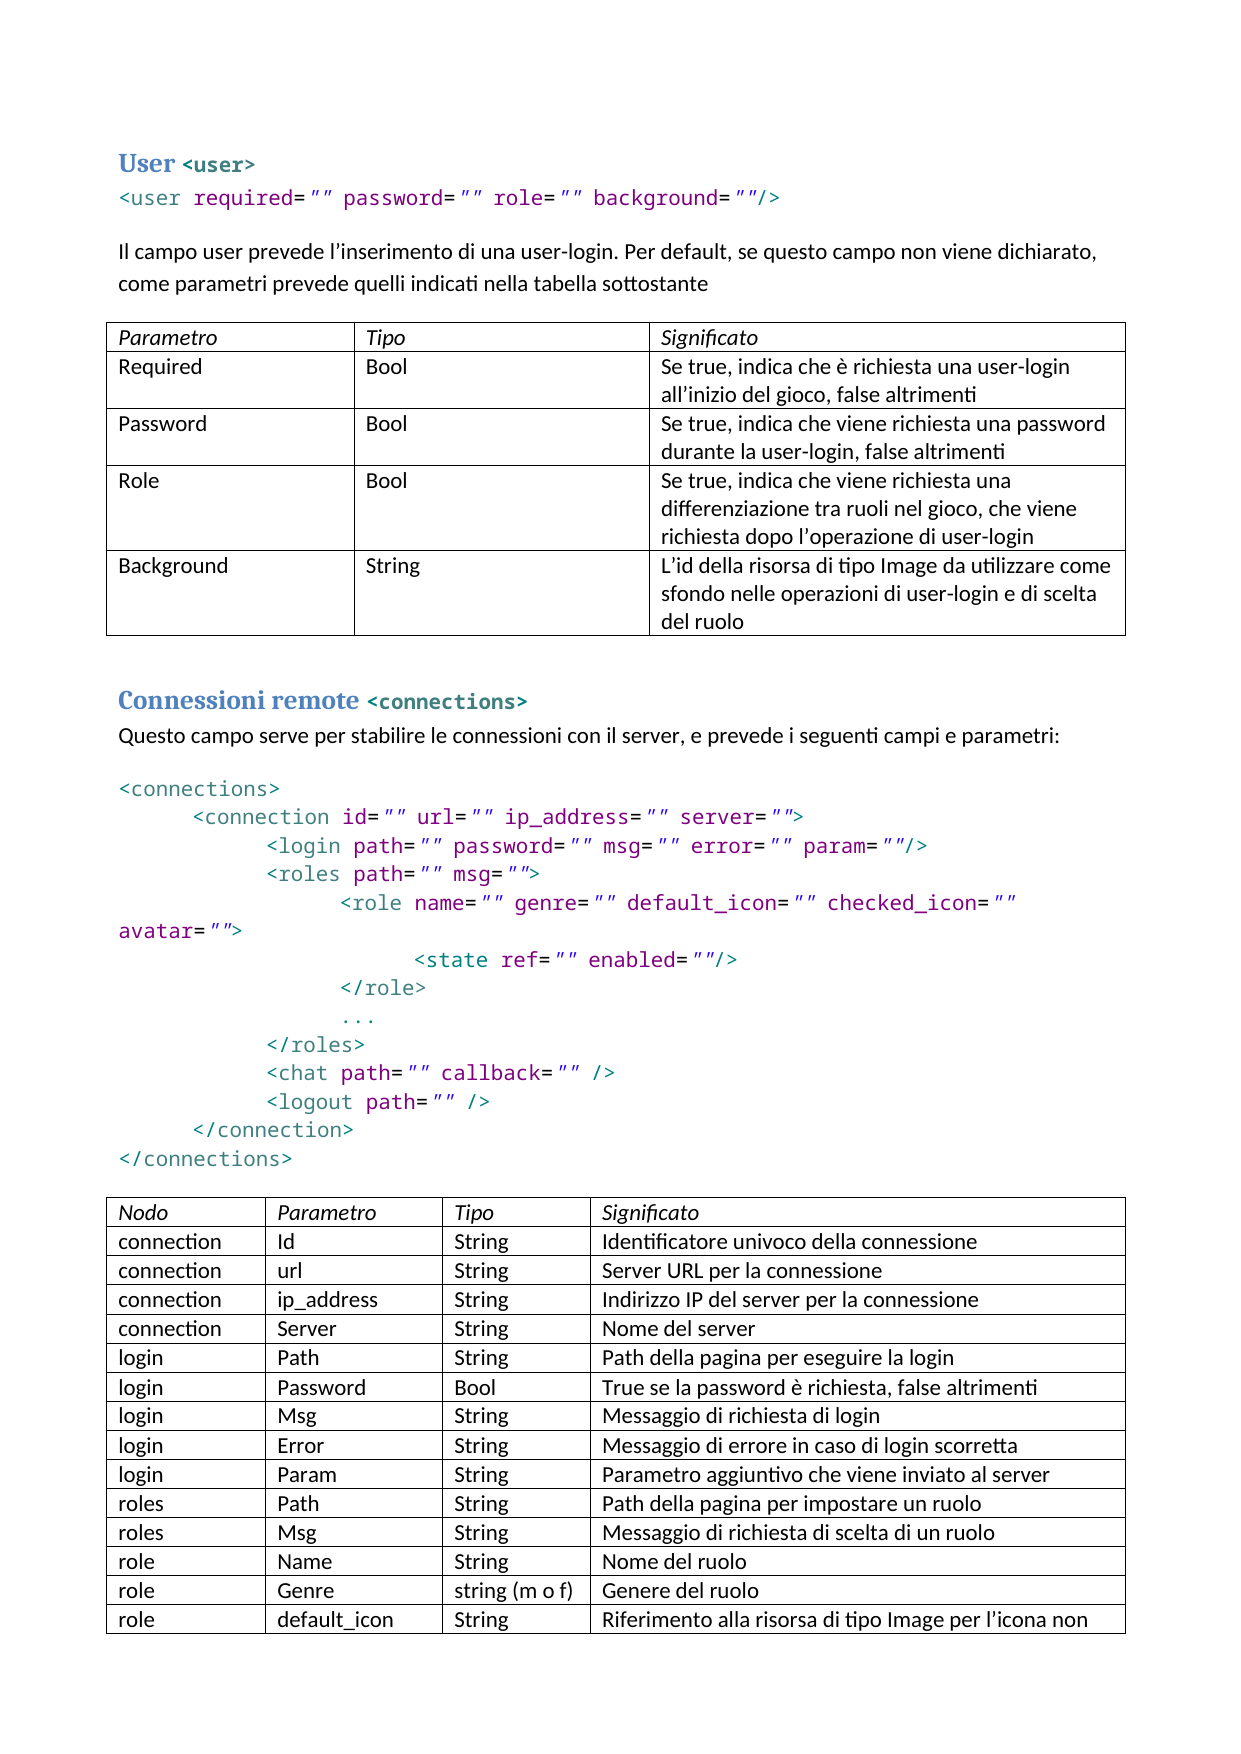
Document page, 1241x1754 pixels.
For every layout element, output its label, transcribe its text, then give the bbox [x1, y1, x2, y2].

table_cell String [443, 1227, 590, 1255]
text ... [118, 1002, 1122, 1030]
table_cell Nome del server [591, 1315, 1125, 1342]
table_cell ip_address [266, 1285, 442, 1313]
table_cell Genre [266, 1576, 442, 1604]
table_cell String [443, 1344, 590, 1372]
table_cell String [443, 1460, 590, 1488]
table_header Nodo [107, 1198, 265, 1226]
text </roles> [118, 1030, 1122, 1058]
table_cell Nome del ruolo [591, 1547, 1125, 1575]
table_cell String [443, 1518, 590, 1546]
subtitle Connessioni remote <connections> [118, 685, 1122, 716]
table_cell String [443, 1402, 590, 1430]
text <connections> [118, 774, 1122, 802]
text <user required="" password="" role="" background=""/> [118, 183, 1122, 212]
table_header Significato [591, 1198, 1125, 1226]
table_cell String [443, 1285, 590, 1313]
table_cell Msg [266, 1518, 442, 1546]
table_header Tipo [355, 323, 649, 351]
table_cell Bool [443, 1373, 590, 1401]
table_cell Error [266, 1431, 442, 1459]
table_cell Path della pagina per eseguire la login [591, 1344, 1125, 1372]
table_cell Role [107, 466, 354, 550]
table_cell Messaggio di errore in caso di login scorretta [591, 1431, 1125, 1459]
table_cell connection [107, 1227, 265, 1255]
table_cell Server URL per la connessione [591, 1256, 1125, 1284]
table_cell roles [107, 1489, 265, 1517]
table_cell L’id della risorsa di tipo Image da utilizzare come sfondo nelle operazioni di user-login e di scelta del ruolo [650, 551, 1125, 635]
table_cell Genere del ruolo [591, 1576, 1125, 1604]
table_cell connection [107, 1256, 265, 1284]
table_cell Password [266, 1373, 442, 1401]
text Il campo user prevede l’inserimento di una user-login. Per default, se questo campo non viene dichiarato, come parametri prevede quelli indicati nella tabella sottostante [118, 237, 1122, 297]
text Questo campo serve per stabilire le connessioni con il server, e prevede i seguenti campi e parametri: [118, 721, 1122, 749]
table_cell login [107, 1431, 265, 1459]
table_cell role [107, 1547, 265, 1575]
table_cell Messaggio di richiesta di scelta di un ruolo [591, 1518, 1125, 1546]
table_cell Se true, indica che viene richiesta una password durante la user-login, false altrimenti [650, 409, 1125, 465]
table_cell Bool [355, 409, 649, 465]
table_cell role [107, 1576, 265, 1604]
table_cell Param [266, 1460, 442, 1488]
table_cell roles [107, 1518, 265, 1546]
text <role name="" genre="" default_icon="" checked_icon="" avatar=""> [118, 888, 1122, 945]
table_cell Required [107, 352, 354, 408]
text <chat path="" callback="" /> [118, 1058, 1122, 1087]
table_cell Se true, indica che è richiesta una user-login all’inizio del gioco, false altrimenti [650, 352, 1125, 408]
text <connection id="" url="" ip_address="" server=""> [118, 802, 1122, 831]
text </connections> [118, 1144, 1122, 1172]
table_cell role [107, 1605, 265, 1633]
table_cell Bool [355, 352, 649, 408]
table_cell Identificatore univoco della connessione [591, 1227, 1125, 1255]
table_cell Server [266, 1315, 442, 1342]
table_cell Id [266, 1227, 442, 1255]
text <logout path="" /> [118, 1087, 1122, 1115]
table_cell default_icon [266, 1605, 442, 1633]
table_cell connection [107, 1315, 265, 1342]
table_cell login [107, 1460, 265, 1488]
table_cell Se true, indica che viene richiesta una differenziazione tra ruoli nel gioco, che viene richiesta dopo l’operazione di user-login [650, 466, 1125, 550]
text </connection> [118, 1115, 1122, 1144]
table_cell Background [107, 551, 354, 635]
table_cell True se la password è richiesta, false altrimenti [591, 1373, 1125, 1401]
table_cell url [266, 1256, 442, 1284]
table_cell Messaggio di richiesta di login [591, 1402, 1125, 1430]
table_cell Msg [266, 1402, 442, 1430]
table_cell String [443, 1547, 590, 1575]
table_header Parametro [266, 1198, 442, 1226]
subtitle User <user> [118, 148, 1122, 179]
table_cell Indirizzo IP del server per la connessione [591, 1285, 1125, 1313]
table_cell Name [266, 1547, 442, 1575]
table_header Parametro [107, 323, 354, 351]
table_cell Bool [355, 466, 649, 550]
table_cell connection [107, 1285, 265, 1313]
table_cell String [443, 1489, 590, 1517]
text <login path="" password="" msg="" error="" param=""/> [118, 831, 1122, 859]
table_header Tipo [443, 1198, 590, 1226]
table_cell String [443, 1315, 590, 1342]
table_cell login [107, 1402, 265, 1430]
table_cell Password [107, 409, 354, 465]
table_cell Path [266, 1344, 442, 1372]
table_cell Path della pagina per impostare un ruolo [591, 1489, 1125, 1517]
table_cell login [107, 1344, 265, 1372]
text <state ref="" enabled=""/> [118, 945, 1122, 973]
table_cell String [443, 1431, 590, 1459]
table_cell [591, 1605, 1125, 1633]
table_cell string (m o f) [443, 1576, 590, 1604]
table_cell login [107, 1373, 265, 1401]
table_cell Parametro aggiuntivo che viene inviato al server [591, 1460, 1125, 1488]
table_cell Path [266, 1489, 442, 1517]
table_cell String [355, 551, 649, 635]
text </role> [118, 973, 1122, 1002]
table_header Significato [650, 323, 1125, 351]
text <roles path="" msg=""> [118, 859, 1122, 888]
table_cell String [443, 1256, 590, 1284]
table_cell String [443, 1605, 590, 1633]
